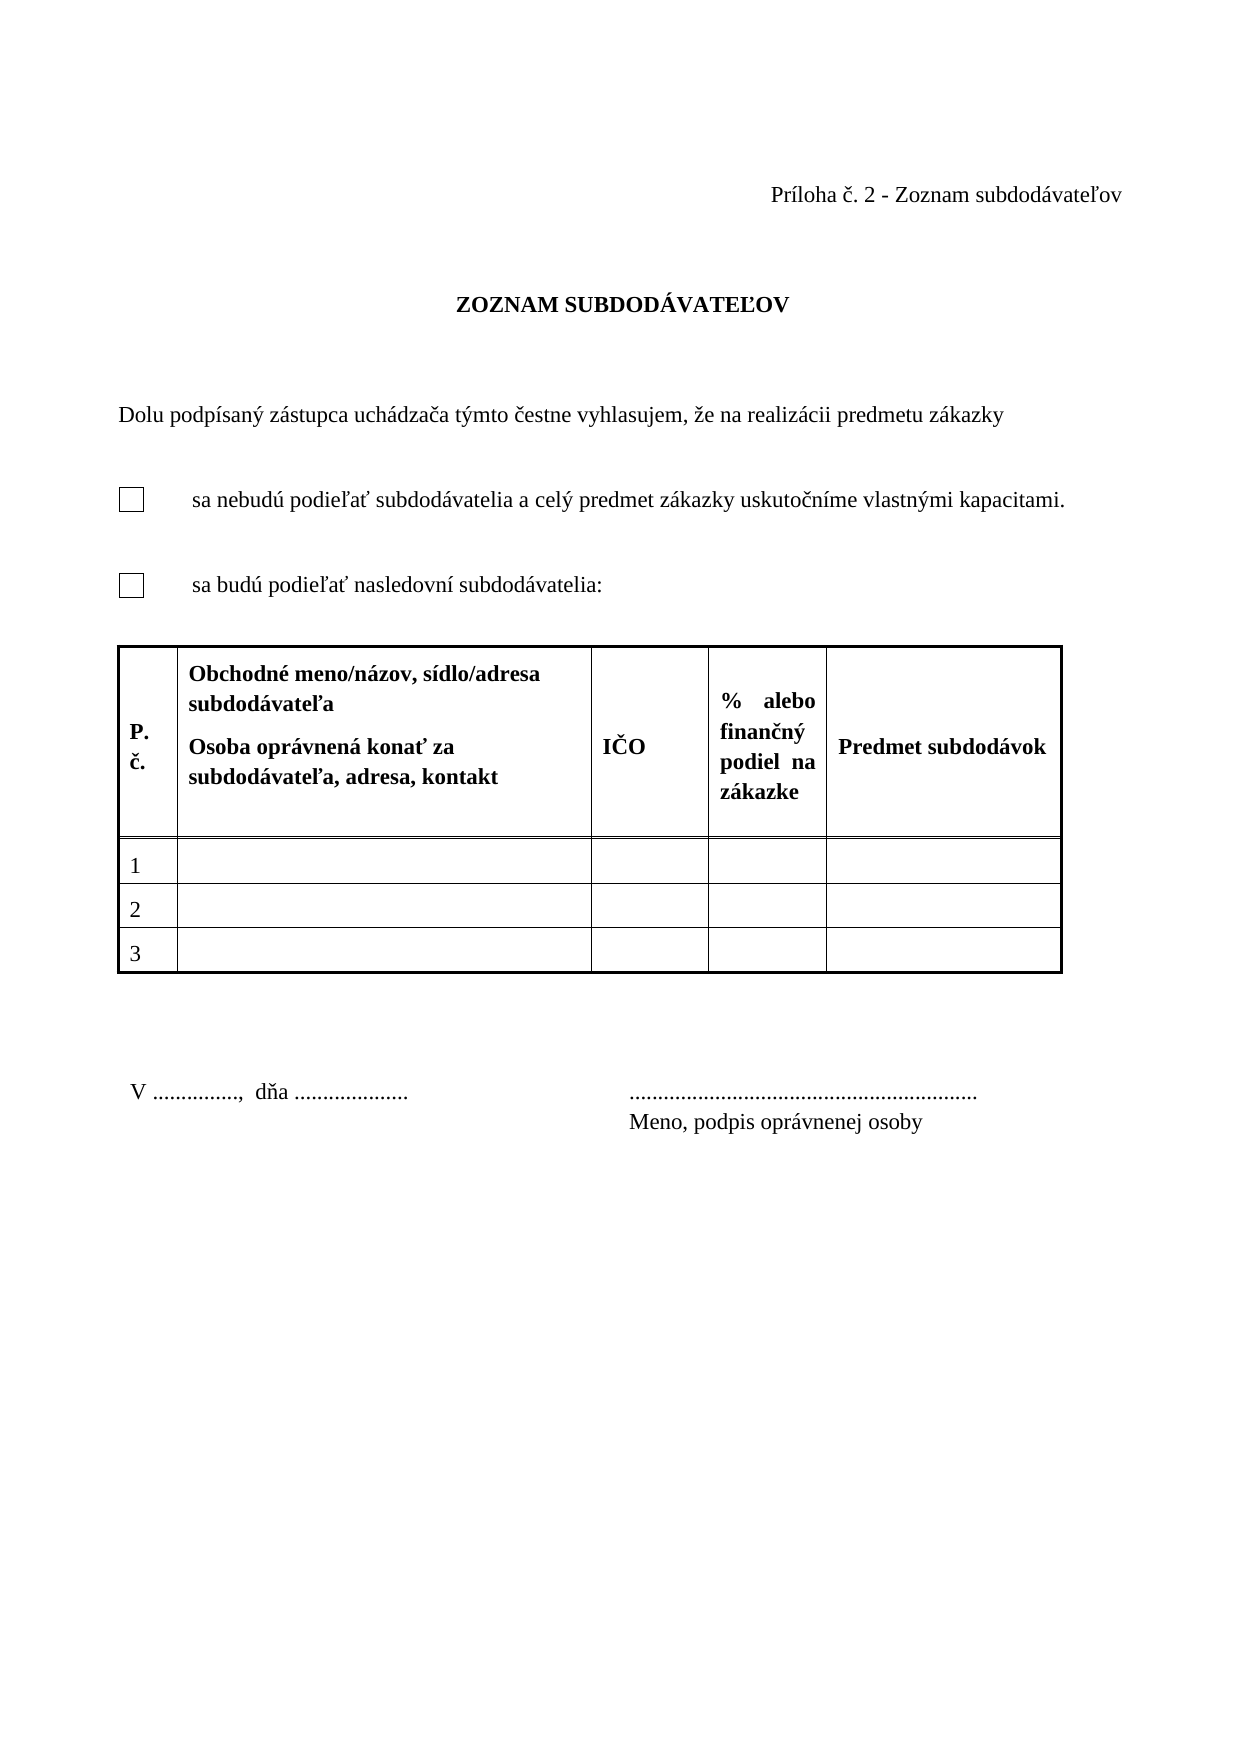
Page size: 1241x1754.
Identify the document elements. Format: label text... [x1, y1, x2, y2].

text Príloha č. 2 - Zoznam subdodávateľov [118, 182, 1122, 208]
text sa nebudú podieľať subdodávatelia a celý predmet zákazky uskutočníme vlastnými kapacitami. [118, 486, 1122, 512]
table_cell 1 [120, 839, 177, 882]
table_cell [709, 884, 826, 927]
table_cell [178, 928, 591, 971]
table_cell [827, 884, 1060, 927]
text Dolu podpísaný zástupca uchádzača týmto čestne vyhlasujem, že na realizácii predmetu zákazky [118, 401, 1122, 427]
table_cell [827, 839, 1060, 882]
table_cell [709, 839, 826, 882]
table_cell [709, 928, 826, 971]
table_cell [827, 928, 1060, 971]
table_cell [178, 839, 591, 882]
text sa budú podieľať nasledovní subdodávatelia: [118, 572, 1122, 598]
text ZOZNAM SUBDODÁVATEĽOV [118, 291, 869, 317]
table_header P. č. [120, 648, 177, 836]
table_cell 2 [120, 884, 177, 927]
table_cell 3 [120, 928, 177, 971]
table_cell [592, 839, 708, 882]
table_header V ..............., dňa .................... [118, 1059, 617, 1238]
table_header IČO [592, 648, 708, 836]
table_header Predmet subdodávok [827, 648, 1060, 836]
table_cell [592, 884, 708, 927]
table_header % alebo finančný podiel na zákazke [709, 648, 826, 836]
table_header ............................................................. Meno, podpis oprávnenej osoby [617, 1059, 1119, 1238]
table_cell [592, 928, 708, 971]
table_header Obchodné meno/názov, sídlo/adresa subdodávateľa Osoba oprávnená konať za subdodávateľa, adresa, kontakt [178, 648, 591, 836]
table_cell [178, 884, 591, 927]
